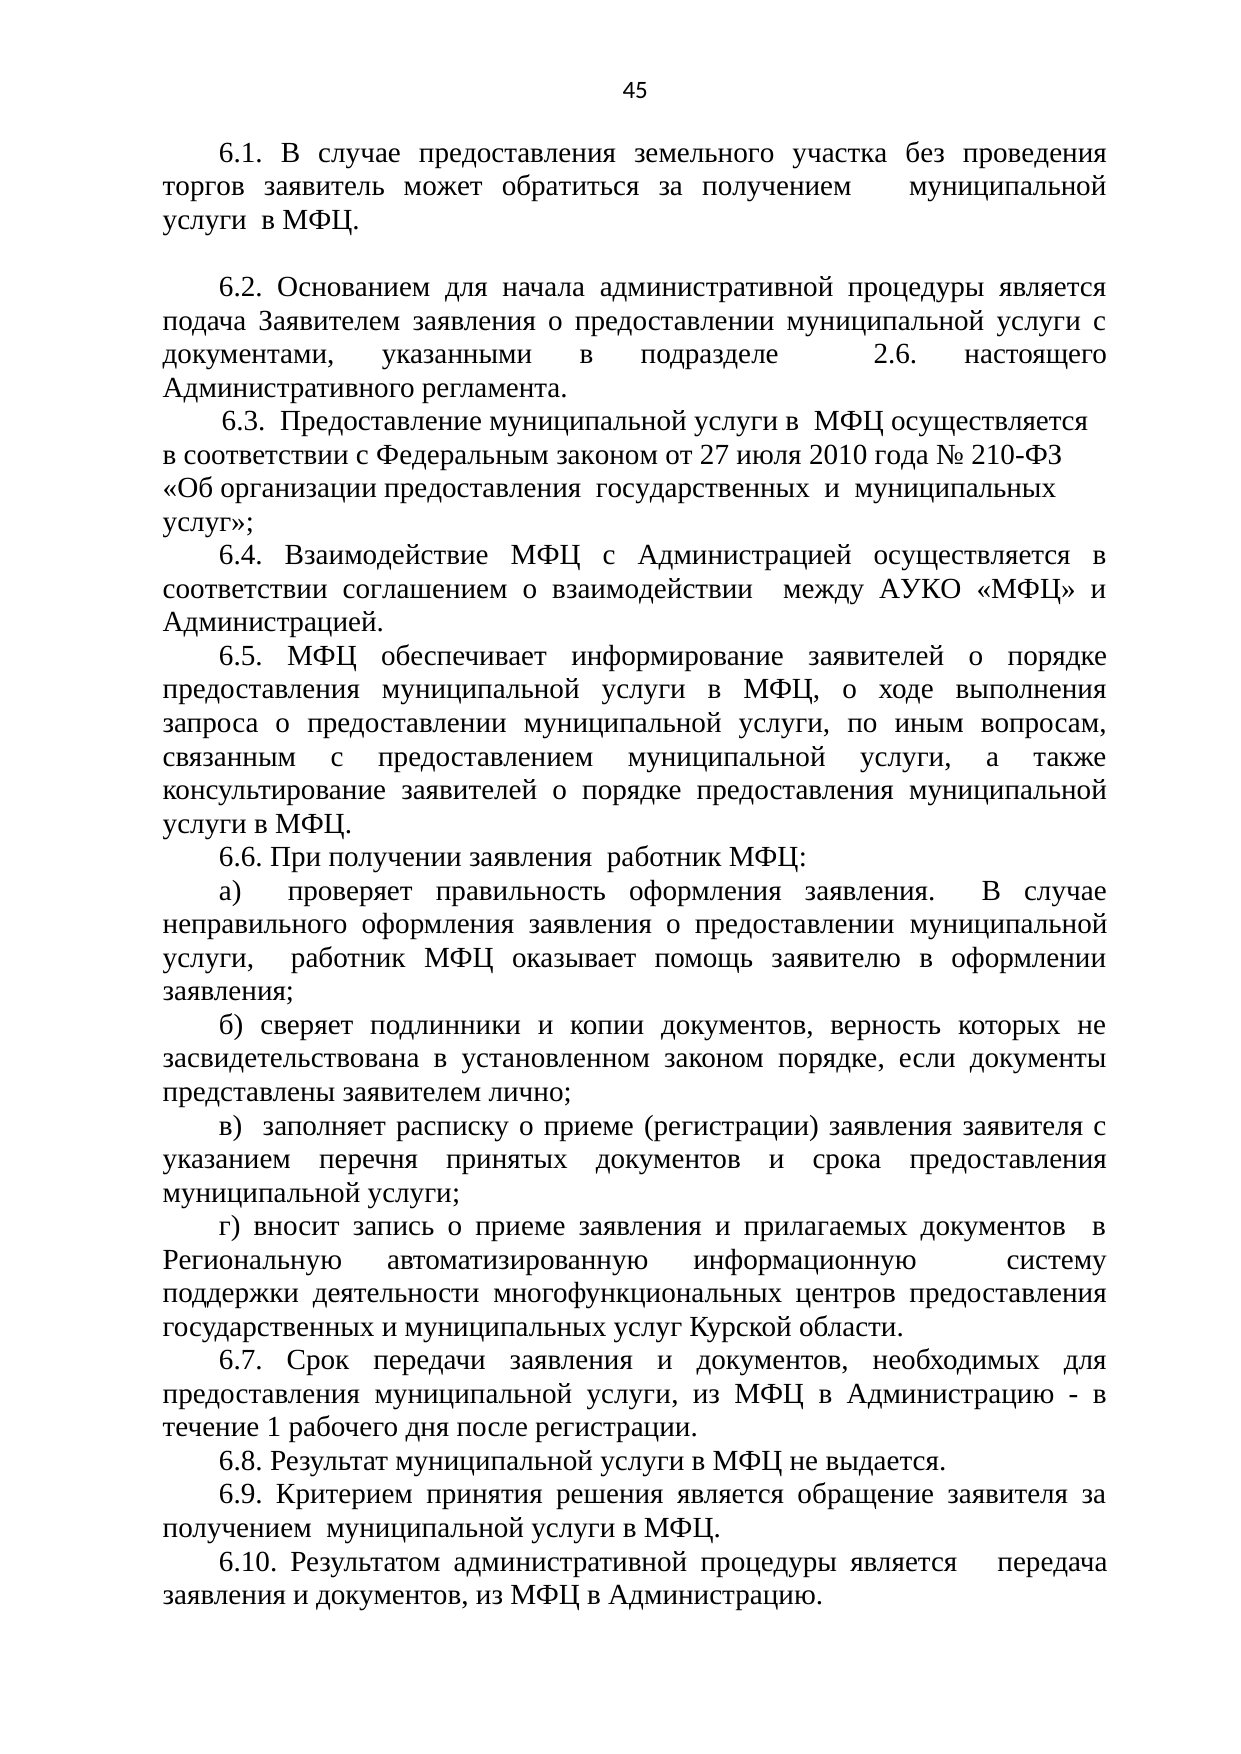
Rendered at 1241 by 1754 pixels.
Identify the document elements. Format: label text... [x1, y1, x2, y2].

text 6.2. Основанием для начала административной процедуры является подача Заявителем заявления о предоставлении муниципальной услуги с документами, указанными в подразделе 2.6. настоящего Административного регламента. [162, 269, 1107, 403]
text 6.6. При получении заявления работник МФЦ: [162, 839, 1107, 873]
text а) проверяет правильность оформления заявления. В случае неправильного оформления заявления о предоставлении муниципальной услуги, работник МФЦ оказывает помощь заявителю в оформлении заявления; [162, 873, 1107, 1007]
text 6.3. Предоставление муниципальной услуги в МФЦ осуществляется в соответствии с Федеральным законом от 27 июля 2010 года № 210-ФЗ «Об организации предоставления государственных и муниципальных услуг»; [162, 403, 1107, 537]
text 6.8. Результат муниципальной услуги в МФЦ не выдается. [162, 1443, 1107, 1477]
text 6.1. В случае предоставления земельного участка без проведения торгов заявитель может обратиться за получением муниципальной услуги в МФЦ. [162, 135, 1107, 236]
text 6.4. Взаимодействие МФЦ с Администрацией осуществляется в соответствии соглашением о взаимодействии между АУКО «МФЦ» и Администрацией. [162, 537, 1107, 638]
text 6.7. Срок передачи заявления и документов, необходимых для предоставления муниципальной услуги, из МФЦ в Администрацию - в течение 1 рабочего дня после регистрации. [162, 1342, 1107, 1443]
text 6.5. МФЦ обеспечивает информирование заявителей о порядке предоставления муниципальной услуги в МФЦ, о ходе выполнения запроса о предоставлении муниципальной услуги, по иным вопросам, связанным с предоставлением муниципальной услуги, а также консультирование заявителей о порядке предоставления муниципальной услуги в МФЦ. [162, 638, 1107, 839]
text в) заполняет расписку о приеме (регистрации) заявления заявителя с указанием перечня принятых документов и срока предоставления муниципальной услуги; [162, 1108, 1107, 1208]
text г) вносит запись о приеме заявления и прилагаемых документов в Региональную автоматизированную информационную систему поддержки деятельности многофункциональных центров предоставления государственных и муниципальных услуг Курской области. [162, 1208, 1107, 1342]
text б) сверяет подлинники и копии документов, верность которых не засвидетельствована в установленном законом порядке, если документы представлены заявителем лично; [162, 1007, 1107, 1108]
text 6.9. Критерием принятия решения является обращение заявителя за получением муниципальной услуги в МФЦ. [162, 1477, 1107, 1544]
text 6.10. Результатом административной процедуры является передача заявления и документов, из МФЦ в Администрацию. [162, 1544, 1107, 1611]
